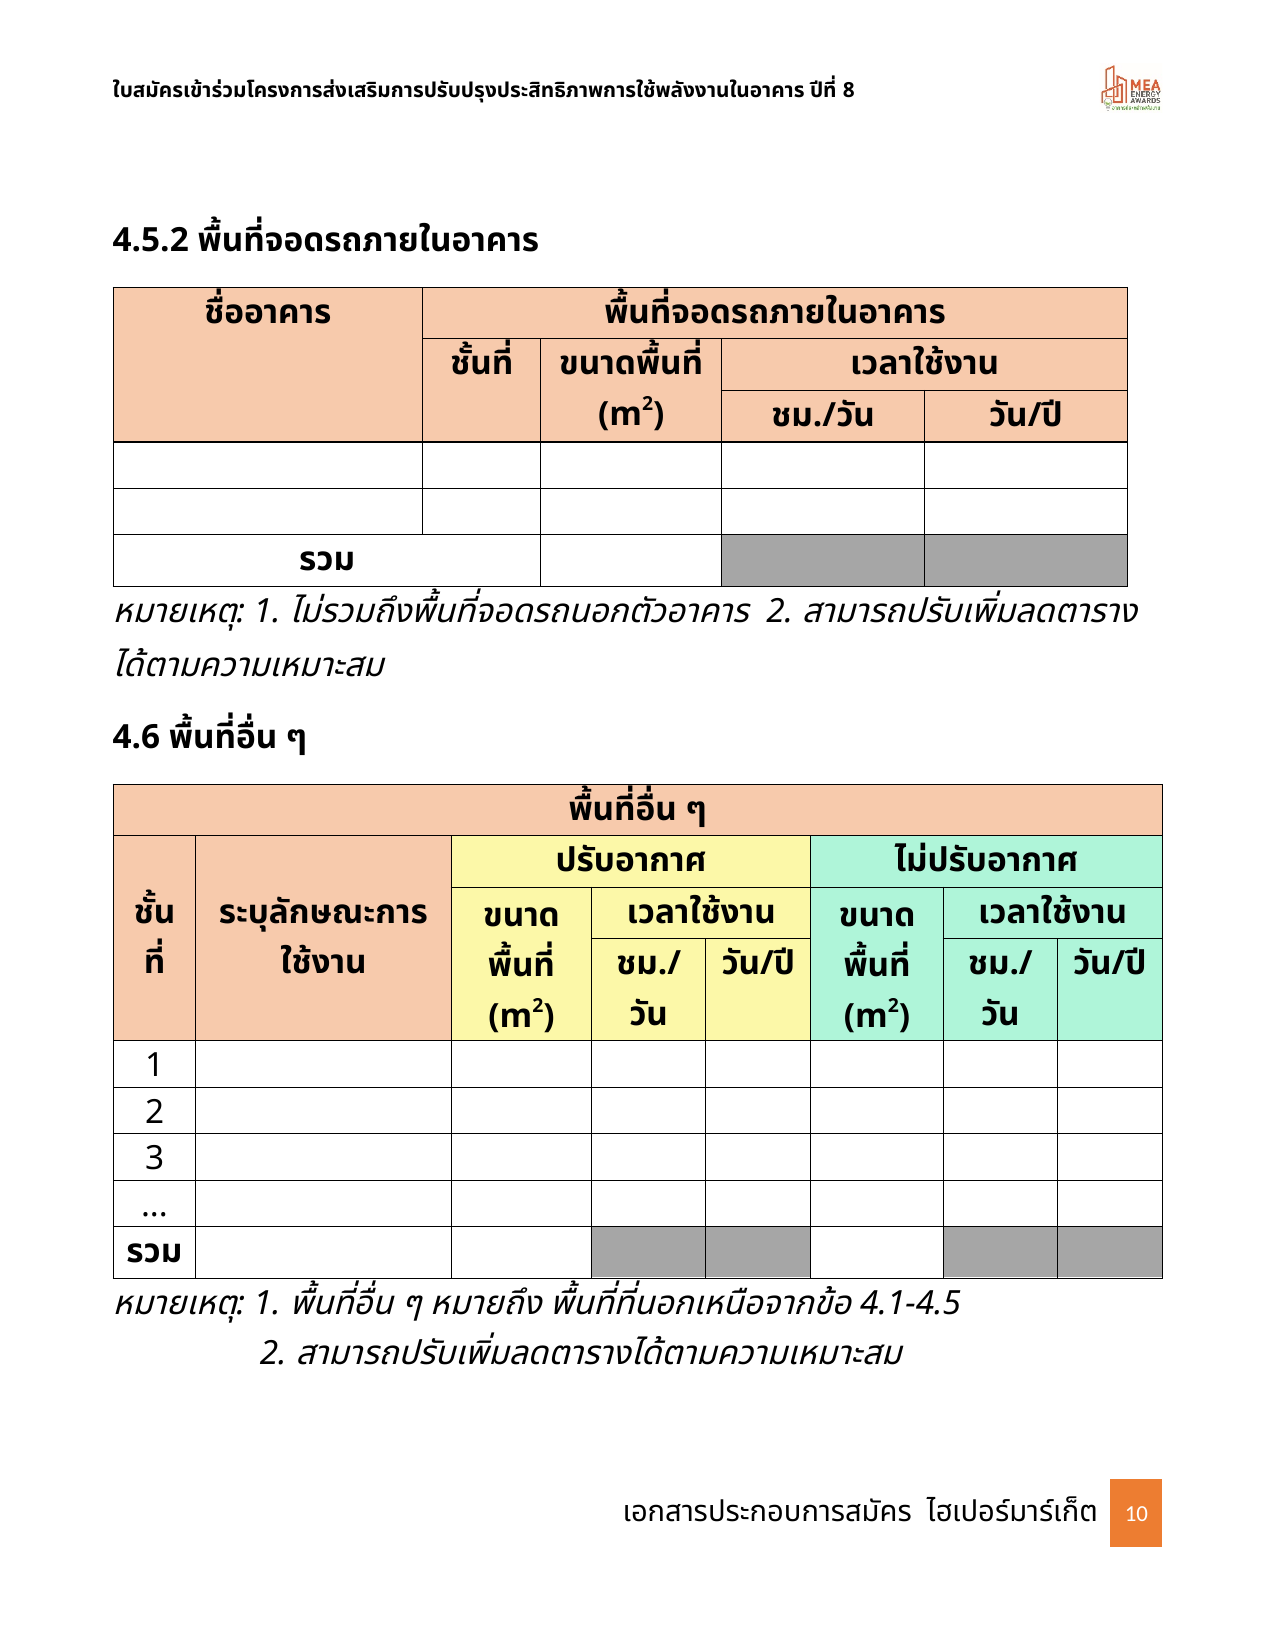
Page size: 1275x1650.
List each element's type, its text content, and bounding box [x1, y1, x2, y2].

table_cell ชั้นที่ [423, 339, 540, 441]
table_cell วัน/ปี [1058, 939, 1162, 1040]
text หมายเหตุ: 1. ไม่รวมถึงพื้นที่จอดรถนอกตัวอาคาร 2. สามารถปรับเพิ่มลดตารางได้ตามความเหมาะสม [112, 587, 1162, 692]
table_cell 2 [114, 1088, 195, 1133]
table_cell เวลาใช้งาน [592, 888, 810, 938]
table_cell [811, 1227, 943, 1277]
text 4.5.2 พื้นที่จอดรถภายในอาคาร [112, 216, 1162, 266]
table_cell [722, 535, 924, 586]
table_cell [592, 1134, 705, 1179]
table_cell [592, 1041, 705, 1087]
table_cell [114, 443, 422, 488]
table_cell [944, 1088, 1057, 1133]
table_cell [1058, 1088, 1162, 1133]
table_cell เวลาใช้งาน [722, 339, 1127, 390]
table_cell [1058, 1134, 1162, 1179]
table_cell ปรับอากาศ [452, 836, 810, 887]
table_cell [706, 1041, 810, 1087]
table_cell [196, 1181, 451, 1226]
table_cell [541, 443, 721, 488]
table_cell รวม [114, 535, 540, 586]
table_cell [811, 1088, 943, 1133]
table_header ชื่ออาคาร [114, 288, 422, 441]
table_cell ชม./วัน [944, 939, 1057, 1040]
table_cell [925, 443, 1127, 488]
table_cell [452, 1134, 591, 1179]
table_cell [944, 1227, 1057, 1277]
table_cell [541, 535, 721, 586]
table_cell วัน/ปี [925, 391, 1127, 441]
table_cell [452, 1088, 591, 1133]
table_cell เวลาใช้งาน [944, 888, 1162, 938]
table_cell ... [114, 1181, 195, 1226]
table_cell ระบุลักษณะการใช้งาน [196, 836, 451, 1040]
table_cell [452, 1181, 591, 1226]
table_cell 1 [114, 1041, 195, 1087]
table_cell รวม [114, 1227, 195, 1277]
table_cell [592, 1181, 705, 1226]
table_cell [452, 1227, 591, 1277]
text 4.6 พื้นที่อื่น ๆ [112, 712, 1162, 763]
table_cell [196, 1041, 451, 1087]
table_cell [1058, 1227, 1162, 1277]
table_cell [811, 1134, 943, 1179]
table_cell [706, 1227, 810, 1277]
table_cell [196, 1227, 451, 1277]
text หมายเหตุ: 1. พื้นที่อื่น ๆ หมายถึง พื้นที่ที่นอกเหนือจากข้อ 4.1-4.5 [112, 1279, 1162, 1329]
picture [1099, 63, 1163, 113]
table_cell [592, 1227, 705, 1277]
table_cell ไม่ปรับอากาศ [811, 836, 1162, 887]
table_cell ขนาดพื้นที่ (m2) [452, 888, 591, 1040]
table_cell [925, 535, 1127, 586]
table_cell [592, 1088, 705, 1133]
table_cell [541, 489, 721, 534]
table_cell ขนาดพื้นที่ (m2) [541, 339, 721, 441]
table_cell วัน/ปี [706, 939, 810, 1040]
table_cell [1058, 1041, 1162, 1087]
table_cell [1058, 1181, 1162, 1226]
table_cell [706, 1088, 810, 1133]
table_cell [114, 489, 422, 534]
table_cell [196, 1088, 451, 1133]
table_cell [722, 443, 924, 488]
table_cell ชั้นที่ [114, 836, 195, 1040]
table_cell [944, 1041, 1057, 1087]
table_cell [811, 1041, 943, 1087]
table_cell [811, 1181, 943, 1226]
table_cell [706, 1134, 810, 1179]
table_cell ขนาดพื้นที่ (m2) [811, 888, 943, 1040]
table_cell [944, 1181, 1057, 1226]
table_cell [423, 443, 540, 488]
table_cell [925, 489, 1127, 534]
table_cell [196, 1134, 451, 1179]
table_cell [452, 1041, 591, 1087]
table_cell 3 [114, 1134, 195, 1179]
table_cell [722, 489, 924, 534]
table_cell [706, 1181, 810, 1226]
table_header พื้นที่จอดรถภายในอาคาร [423, 288, 1127, 338]
table_cell ชม./วัน [592, 939, 705, 1040]
table_cell [423, 489, 540, 534]
text 2. สามารถปรับเพิ่มลดตารางได้ตามความเหมาะสม [112, 1329, 1162, 1380]
table_cell ชม./วัน [722, 391, 924, 441]
table_cell [944, 1134, 1057, 1179]
table_header พื้นที่อื่น ๆ [114, 785, 1162, 835]
